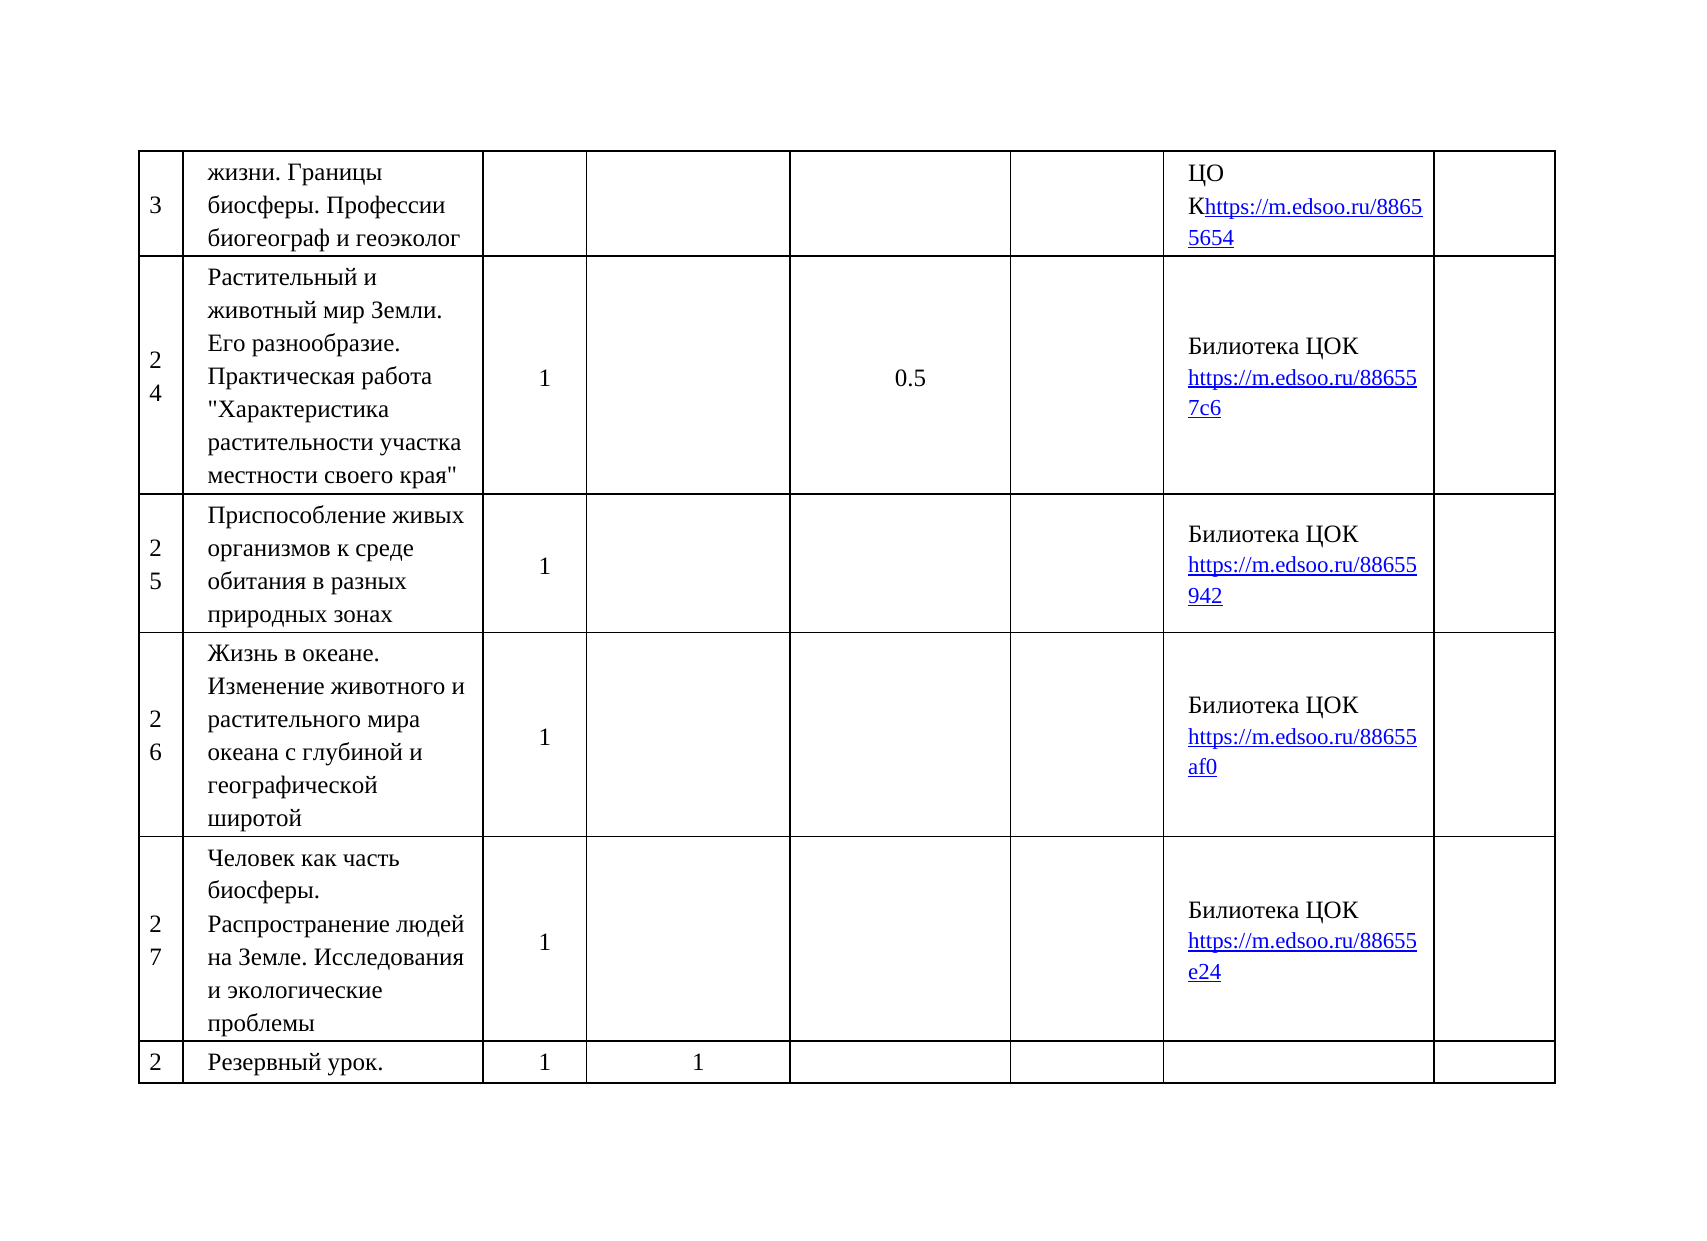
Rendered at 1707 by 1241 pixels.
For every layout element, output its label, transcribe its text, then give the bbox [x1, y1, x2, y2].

table_cell Билиотека ЦОК https://m.edsoo.ru/88655af0 [1164, 633, 1433, 836]
table_cell [1435, 495, 1554, 631]
table_cell [587, 495, 789, 631]
table_cell [587, 257, 789, 493]
table_cell [1164, 1042, 1433, 1082]
table_cell [587, 837, 789, 1040]
table_cell [1435, 837, 1554, 1040]
table_cell Приспособление живых организмов к среде обитания в разных природных зонах [184, 495, 482, 631]
table_cell 1 [484, 633, 586, 836]
table_cell [1011, 837, 1163, 1040]
table_cell [1011, 257, 1163, 493]
table_cell [791, 633, 1010, 836]
table_cell [791, 1042, 1010, 1082]
table_cell [1435, 633, 1554, 836]
table_cell 1 [484, 495, 586, 631]
table_cell 25 [140, 495, 182, 631]
table_cell 1 [484, 1042, 586, 1082]
table_cell 28 [140, 1042, 182, 1082]
table_cell [791, 495, 1010, 631]
table_cell [1011, 1042, 1163, 1082]
table_cell 26 [140, 633, 182, 836]
table_cell 1 [587, 1042, 789, 1082]
table_cell [1011, 495, 1163, 631]
table_cell 27 [140, 837, 182, 1040]
table_cell 1 [484, 257, 586, 493]
table_cell Растительный и животный мир Земли. Его разнообразие. Практическая работа "Характеристика растительности участка местности своего края" [184, 257, 482, 493]
table_cell [1435, 257, 1554, 493]
table_cell [791, 152, 1010, 255]
table_cell Билиотека ЦОК https://m.edsoo.ru/88655942 [1164, 495, 1433, 631]
table_cell 1 [484, 152, 586, 255]
table_cell [1011, 152, 1163, 255]
table_cell 1 [484, 837, 586, 1040]
table_cell Билиотека ЦОК https://m.edsoo.ru/88655e24 [1164, 837, 1433, 1040]
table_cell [184, 1042, 482, 1082]
table_cell [1435, 1042, 1554, 1082]
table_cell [1164, 152, 1433, 255]
table_cell Билиотека ЦОК https://m.edsoo.ru/886557c6 [1164, 257, 1433, 493]
table_cell [587, 152, 789, 255]
table_cell 0.5 [791, 257, 1010, 493]
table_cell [184, 152, 482, 255]
table_cell Человек как часть биосферы. Распространение людей на Земле. Исследования и экологические проблемы [184, 837, 482, 1040]
table_cell [1435, 152, 1554, 255]
table_cell 24 [140, 257, 182, 493]
table_cell [587, 633, 789, 836]
table_cell [1011, 633, 1163, 836]
table_cell Жизнь в океане. Изменение животного и растительного мира океана с глубиной и географической широтой [184, 633, 482, 836]
table_cell 23 [140, 152, 182, 255]
table_cell [791, 837, 1010, 1040]
